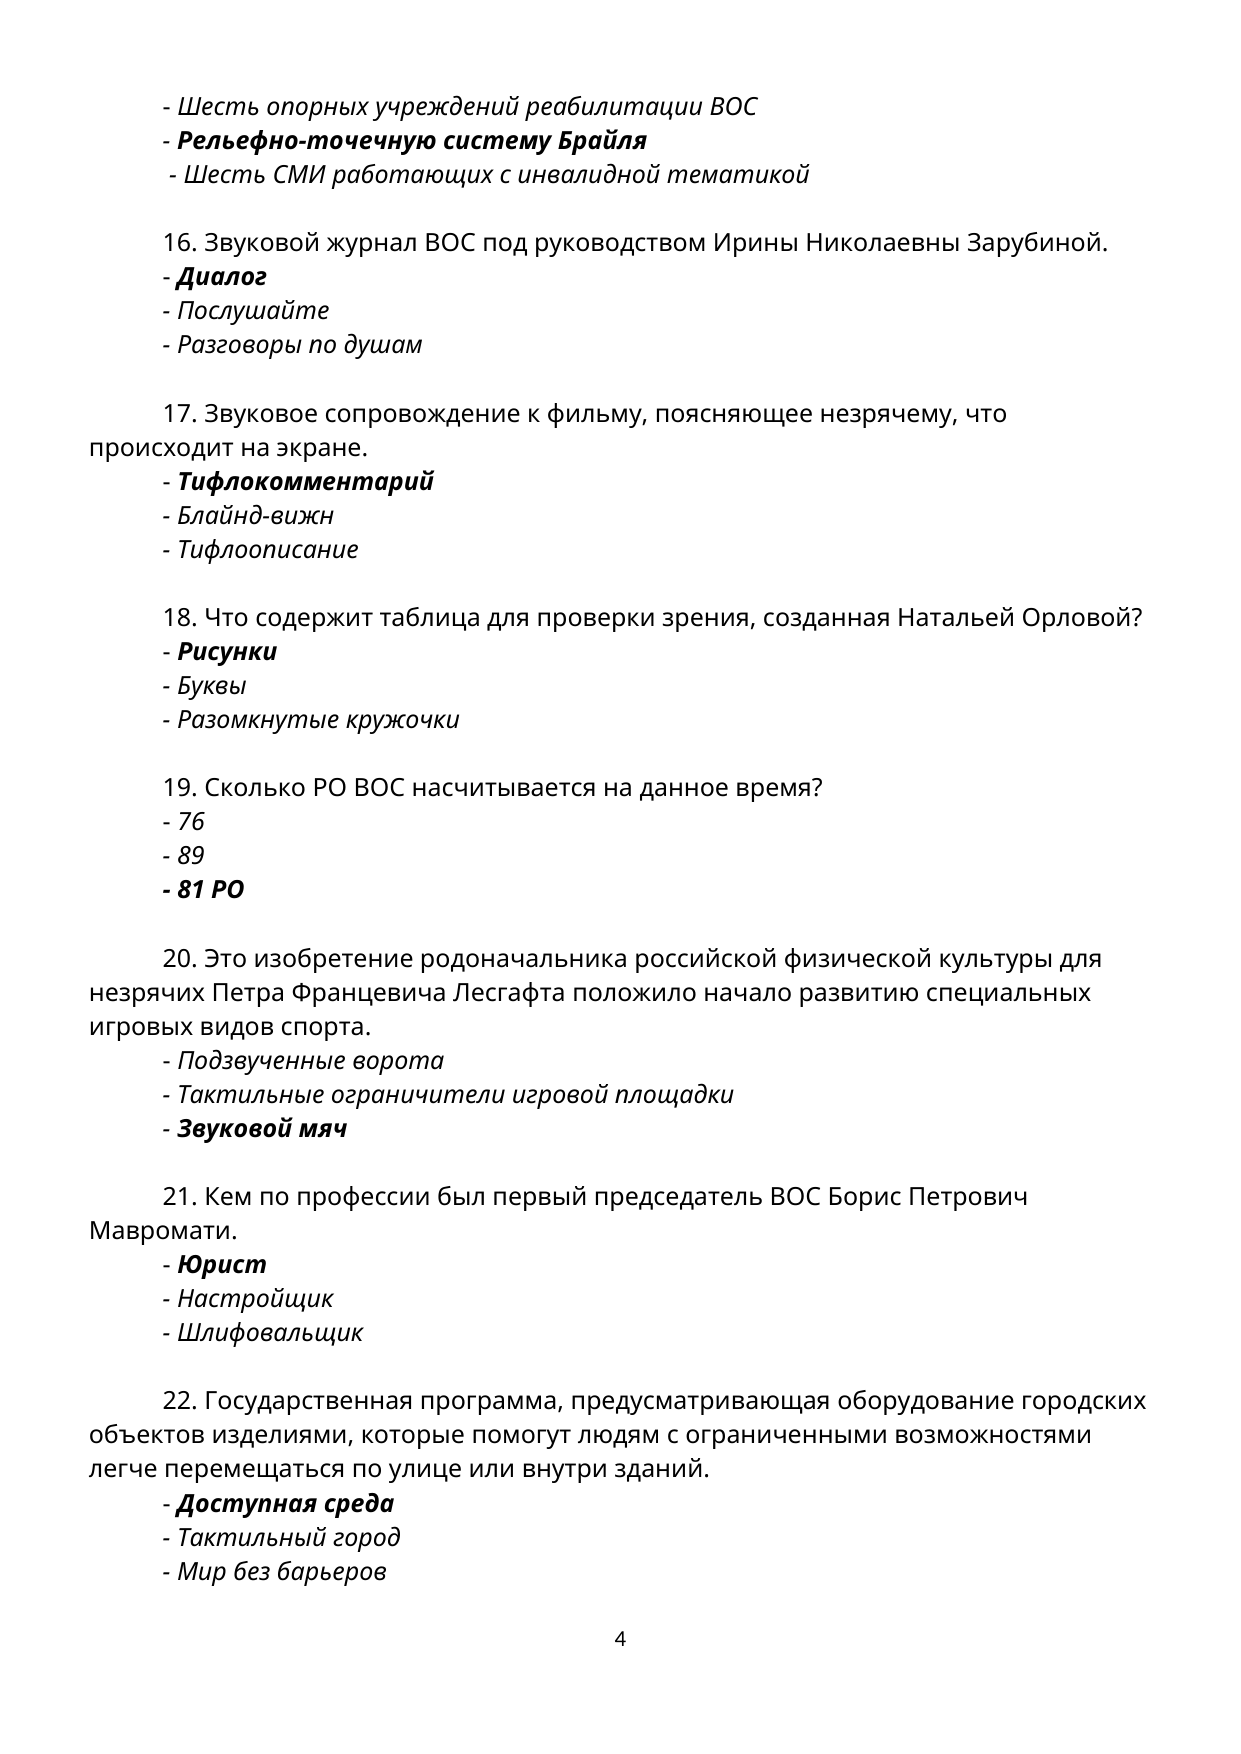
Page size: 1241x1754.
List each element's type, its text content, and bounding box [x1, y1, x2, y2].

text - Шесть опорных учреждений реабилитации ВОС [89, 89, 1152, 123]
text 20. Это изобретение родоначальника российской физической культуры для незрячих Петра Францевича Лесгафта положило начало развитию специальных игровых видов спорта. [89, 940, 1152, 1042]
text - Звуковой мяч [89, 1111, 1152, 1144]
text - Рельефно-точечную систему Брайля [89, 123, 1152, 157]
text - Тактильные ограничители игровой площадки [89, 1076, 1152, 1111]
text - 81 РО [89, 872, 1152, 906]
text 17. Звуковое сопровождение к фильму, поясняющее незрячему, что происходит на экране. [89, 395, 1152, 463]
text - Разговоры по душам [89, 327, 1152, 361]
text - Тифлоописание [89, 531, 1152, 566]
text 18. Что содержит таблица для проверки зрения, созданная Натальей Орловой? [89, 599, 1152, 634]
text - Подзвученные ворота [89, 1042, 1152, 1076]
text - Тифлокомментарий [89, 463, 1152, 497]
text - Мир без барьеров [89, 1553, 1152, 1587]
text - Буквы [89, 668, 1152, 702]
text - Шлифовальщик [89, 1315, 1152, 1349]
text 22. Государственная программа, предусматривающая оборудование городских объектов изделиями, которые помогут людям с ограниченными возможностями легче перемещаться по улице или внутри зданий. [89, 1383, 1152, 1485]
text - Рисунки [89, 634, 1152, 668]
text - Настройщик [89, 1281, 1152, 1315]
text - Диалог [89, 259, 1152, 293]
text - Разомкнутые кружочки [89, 702, 1152, 736]
text 19. Сколько РО ВОС насчитывается на данное время? [89, 770, 1152, 804]
text - Послушайте [89, 293, 1152, 327]
text 21. Кем по профессии был первый председатель ВОС Борис Петрович Мавромати. [89, 1179, 1152, 1247]
text - Блайнд-вижн [89, 497, 1152, 531]
text - Шесть СМИ работающих с инвалидной тематикой [89, 157, 1152, 191]
text - 76 [89, 804, 1152, 838]
text - Юрист [89, 1247, 1152, 1281]
text - 89 [89, 838, 1152, 872]
text - Тактильный город [89, 1519, 1152, 1553]
text - Доступная среда [89, 1485, 1152, 1519]
text 16. Звуковой журнал ВОС под руководством Ирины Николаевны Зарубиной. [89, 225, 1152, 259]
